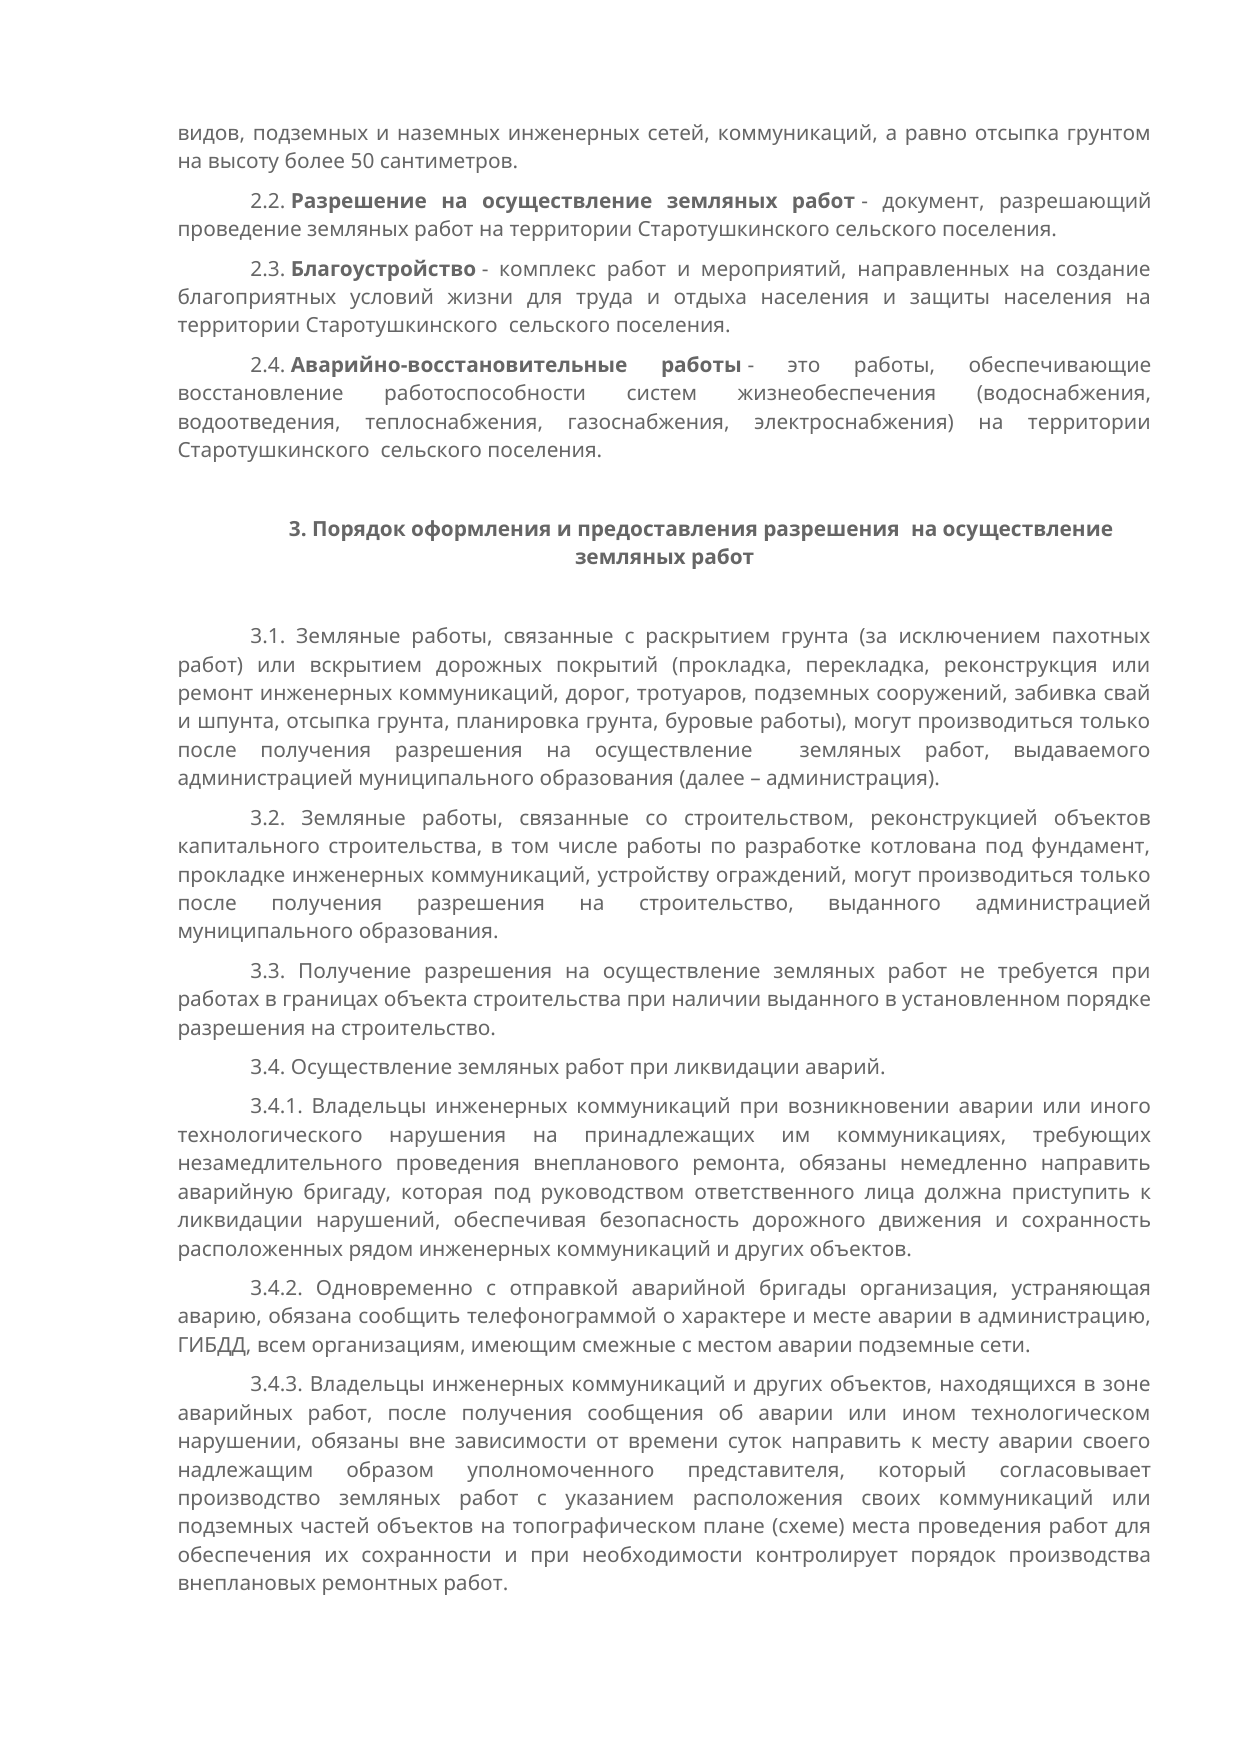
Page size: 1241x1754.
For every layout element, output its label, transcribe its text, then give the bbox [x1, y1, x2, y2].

text 3.4.3. Владельцы инженерных коммуникаций и других объектов, находящихся в зоне аварийных работ, после получения сообщения об аварии или ином технологическом нарушении, обязаны вне зависимости от времени суток направить к месту аварии своего надлежащим образом уполномоченного представителя, который согласовывает производство земляных работ с указанием расположения своих коммуникаций или подземных частей объектов на топографическом плане (схеме) места проведения работ для обеспечения их сохранности и при необходимости контролирует порядок производства внеплановых ремонтных работ. [177, 1369, 1152, 1597]
text 3.4. Осуществление земляных работ при ликвидации аварий. [177, 1052, 1152, 1081]
text 2.3. Благоустройство - комплекс работ и мероприятий, направленных на создание благоприятных условий жизни для труда и отдыха населения и защиты населения на территории Старотушкинского сельского поселения. [177, 254, 1152, 339]
text 3.4.1. Владельцы инженерных коммуникаций при возникновении аварии или иного технологического нарушения на принадлежащих им коммуникациях, требующих незамедлительного проведения внепланового ремонта, обязаны немедленно направить аварийную бригаду, которая под руководством ответственного лица должна приступить к ликвидации нарушений, обеспечивая безопасность дорожного движения и сохранность расположенных рядом инженерных коммуникаций и других объектов. [177, 1092, 1152, 1262]
text 2.4. Аварийно-восстановительные работы - это работы, обеспечивающие восстановление работоспособности систем жизнеобеспечения (водоснабжения, водоотведения, теплоснабжения, газоснабжения, электроснабжения) на территории Старотушкинского сельского поселения. [177, 350, 1152, 464]
text 3.3. Получение разрешения на осуществление земляных работ не требуется при работах в границах объекта строительства при наличии выданного в установленном порядке разрешения на строительство. [177, 956, 1152, 1041]
text 3.2. Земляные работы, связанные со строительством, реконструкцией объектов капитального строительства, в том числе работы по разработке котлована под фундамент, прокладке инженерных коммуникаций, устройству ограждений, могут производиться только после получения разрешения на строительство, выданного администрацией муниципального образования. [177, 803, 1152, 945]
text 3. Порядок оформления и предоставления разрешения на осуществление земляных работ [177, 514, 1152, 571]
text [177, 118, 1152, 175]
text 3.4.2. Одновременно с отправкой аварийной бригады организация, устраняющая аварию, обязана сообщить телефонограммой о характере и месте аварии в администрацию, ГИБДД, всем организациям, имеющим смежные с местом аварии подземные сети. [177, 1273, 1152, 1358]
text 3.1. Земляные работы, связанные с раскрытием грунта (за исключением пахотных работ) или вскрытием дорожных покрытий (прокладка, перекладка, реконструкция или ремонт инженерных коммуникаций, дорог, тротуаров, подземных сооружений, забивка свай и шпунта, отсыпка грунта, планировка грунта, буровые работы), могут производиться только после получения разрешения на осуществление земляных работ, выдаваемого администрацией муниципального образования (далее – администрация). [177, 621, 1152, 792]
text 2.2. Разрешение на осуществление земляных работ - документ, разрешающий проведение земляных работ на территории Старотушкинского сельского поселения. [177, 186, 1152, 243]
